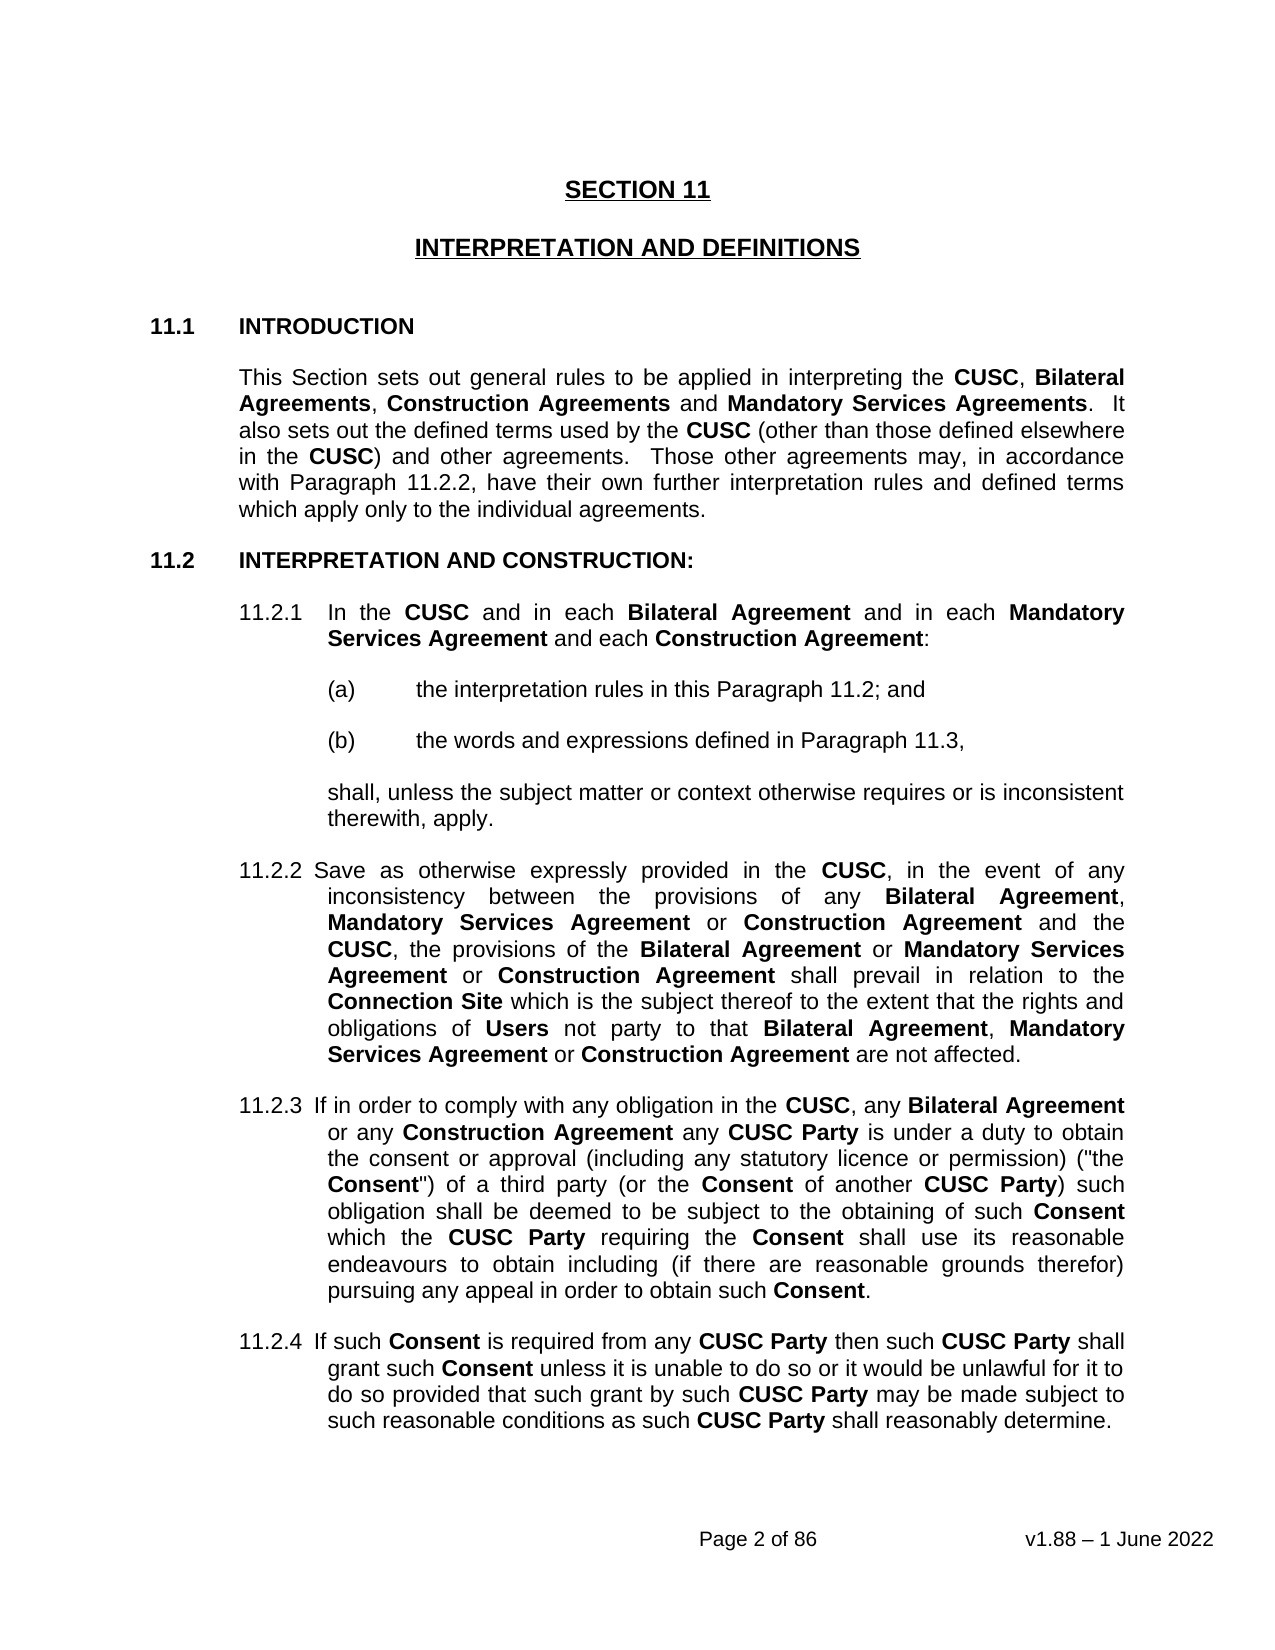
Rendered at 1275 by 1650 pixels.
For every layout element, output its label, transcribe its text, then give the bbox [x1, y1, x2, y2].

subtitle Save as otherwise expressly provided in the CUSC, in the event of any inconsistency between the provisions of any Bilateral Agreement, Mandatory Services Agreement or Construction Agreement and the CUSC, the provisions of the Bilateral Agreement or Mandatory Services Agreement or Construction Agreement shall prevail in relation to the Connection Site which is the subject thereof to the extent that the rights and obligations of Users not party to that Bilateral Agreement, Mandatory Services Agreement or Construction Agreement are not affected. [238, 857, 1125, 1067]
subtitle 11.2 INTERPRETATION AND CONSTRUCTION: [150, 547, 1125, 573]
text shall, unless the subject matter or context otherwise requires or is inconsistent therewith, apply. [327, 779, 1125, 832]
subtitle the interpretation rules in this Paragraph 11.2; and [327, 676, 1125, 702]
subtitle SECTION 11 INTERPRETATION AND DEFINITIONS [150, 175, 1125, 261]
text This Section sets out general rules to be applied in interpreting the CUSC, Bilateral Agreements, Construction Agreements and Mandatory Services Agreements. It also sets out the defined terms used by the CUSC (other than those defined elsewhere in the CUSC) and other agreements. Those other agreements may, in accordance with Paragraph 11.2.2, have their own further interpretation rules and defined terms which apply only to the individual agreements. [239, 364, 1125, 522]
subtitle the words and expressions defined in Paragraph 11.3, [327, 727, 1125, 754]
subtitle If such Consent is required from any CUSC Party then such CUSC Party shall grant such Consent unless it is unable to do so or it would be unlawful for it to do so provided that such grant by such CUSC Party may be made subject to such reasonable conditions as such CUSC Party shall reasonably determine. [238, 1328, 1125, 1434]
subtitle If in order to comply with any obligation in the CUSC, any Bilateral Agreement or any Construction Agreement any CUSC Party is under a duty to obtain the consent or approval (including any statutory licence or permission) ("the Consent") of a third party (or the Consent of another CUSC Party) such obligation shall be deemed to be subject to the obtaining of such Consent which the CUSC Party requiring the Consent shall use its reasonable endeavours to obtain including (if there are reasonable grounds therefor) pursuing any appeal in order to obtain such Consent. [238, 1092, 1125, 1303]
subtitle 11.1 INTRODUCTION [150, 313, 1125, 339]
subtitle 11.2.1 In the CUSC and in each Bilateral Agreement and in each Mandatory Services Agreement and each Construction Agreement: [239, 598, 1125, 651]
